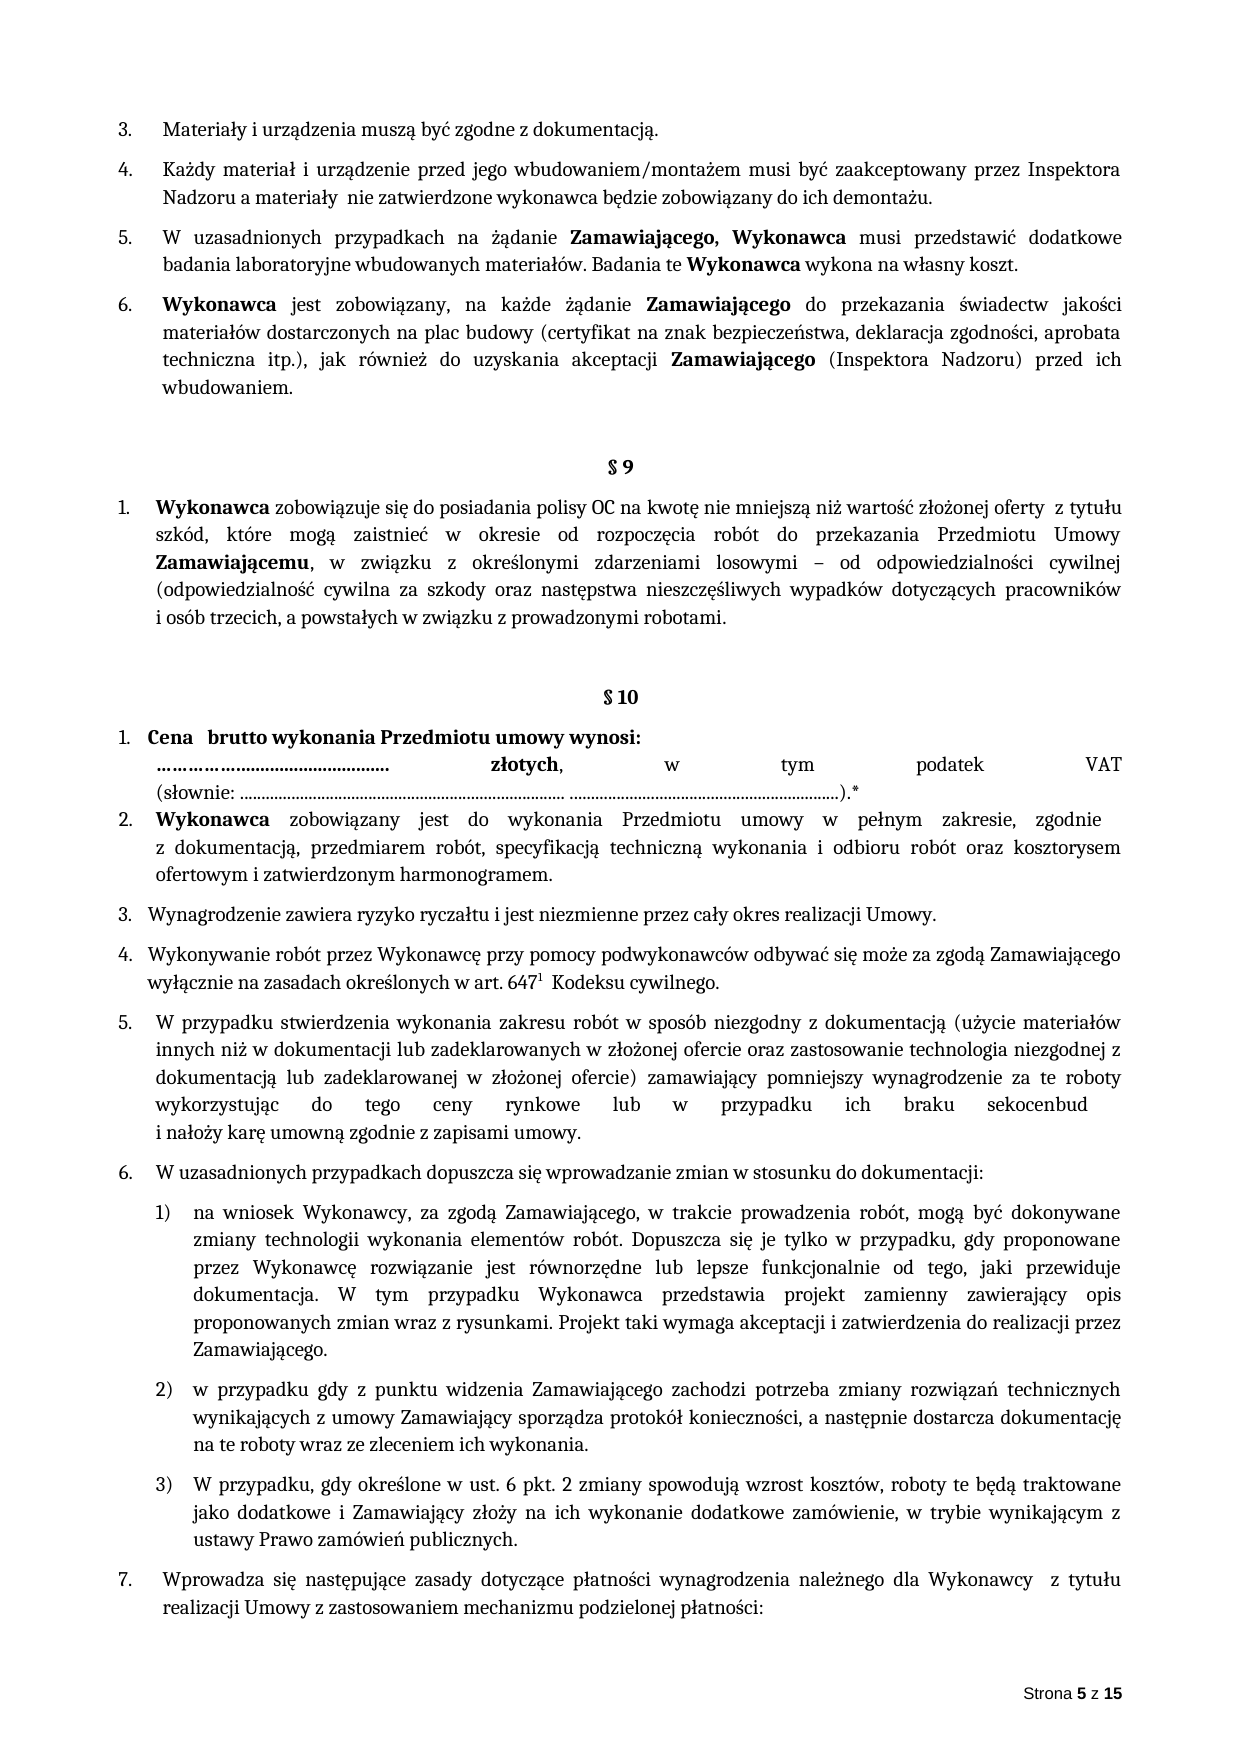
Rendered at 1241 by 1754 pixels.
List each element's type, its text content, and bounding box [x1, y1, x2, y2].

list Każdy materiał i urządzenie przed jego wbudowaniem/montażem musi być zaakceptowany przez Inspektora Nadzoru a materiały nie zatwierdzone wykonawca będzie zobowiązany do ich demontażu. [118, 158, 1122, 209]
list Wykonywanie robót przez Wykonawcę przy pomocy podwykonawców odbywać się może za zgodą Zamawiającego wyłącznie na zasadach określonych w art. 6471 Kodeksu cywilnego. [118, 943, 1122, 994]
list w przypadku gdy z punktu widzenia Zamawiającego zachodzi potrzeba zmiany rozwiązań technicznych wynikających z umowy Zamawiający sporządza protokół konieczności, a następnie dostarcza dokumentację na te roboty wraz ze zleceniem ich wykonania. [156, 1378, 1122, 1457]
list Materiały i urządzenia muszą być zgodne z dokumentacją. [118, 118, 1122, 142]
list Wynagrodzenie zawiera ryzyko ryczałtu i jest niezmienne przez cały okres realizacji Umowy. [118, 903, 1122, 927]
list W uzasadnionych przypadkach na żądanie Zamawiającego, Wykonawca musi przedstawić dodatkowe badania laboratoryjne wbudowanych materiałów. Badania te Wykonawca wykona na własny koszt. [118, 226, 1122, 277]
list W przypadku, gdy określone w ust. 6 pkt. 2 zmiany spowodują wzrost kosztów, roboty te będą traktowane jako dodatkowe i Zamawiający złoży na ich wykonanie dodatkowe zamówienie, w trybie wynikającym z ustawy Prawo zamówień publicznych. [156, 1473, 1122, 1552]
list Wprowadza się następujące zasady dotyczące płatności wynagrodzenia należnego dla Wykonawcy z tytułu realizacji Umowy z zastosowaniem mechanizmu podzielonej płatności: [118, 1568, 1122, 1619]
list na wniosek Wykonawcy, za zgodą Zamawiającego, w trakcie prowadzenia robót, mogą być dokonywane zmiany technologii wykonania elementów robót. Dopuszcza się je tylko w przypadku, gdy proponowane przez Wykonawcę rozwiązanie jest równorzędne lub lepsze funkcjonalnie od tego, jaki przewiduje dokumentacja. W tym przypadku Wykonawca przedstawia projekt zamienny zawierający opis proponowanych zmian wraz z rysunkami. Projekt taki wymaga akceptacji i zatwierdzenia do realizacji przez Zamawiającego. [156, 1201, 1122, 1362]
list Wykonawca zobowiązuje się do posiadania polisy OC na kwotę nie mniejszą niż wartość złożonej oferty z tytułu szkód, które mogą zaistnieć w okresie od rozpoczęcia robót do przekazania Przedmiotu Umowy Zamawiającemu, w związku z określonymi zdarzeniami losowymi – od odpowiedzialności cywilnej (odpowiedzialność cywilna za szkody oraz następstwa nieszczęśliwych wypadków dotyczących pracowników i osób trzecich, a powstałych w związku z prowadzonymi robotami. [118, 496, 1122, 629]
list Cena brutto wykonania Przedmiotu umowy wynosi: [118, 726, 1122, 749]
list W uzasadnionych przypadkach dopuszcza się wprowadzanie zmian w stosunku do dokumentacji: [118, 1161, 1122, 1184]
text § 10 [118, 686, 1122, 709]
text § 9 [118, 456, 1122, 479]
list Wykonawca jest zobowiązany, na każde żądanie Zamawiającego do przekazania świadectw jakości materiałów dostarczonych na plac budowy (certyfikat na znak bezpieczeństwa, deklaracja zgodności, aprobata techniczna itp.), jak również do uzyskania akceptacji Zamawiającego (Inspektora Nadzoru) przed ich wbudowaniem. [118, 293, 1122, 399]
list W przypadku stwierdzenia wykonania zakresu robót w sposób niezgodny z dokumentacją (użycie materiałów innych niż w dokumentacji lub zadeklarowanych w złożonej ofercie oraz zastosowanie technologia niezgodnej z dokumentacją lub zadeklarowanej w złożonej ofercie) zamawiający pomniejszy wynagrodzenie za te roboty wykorzystując do tego ceny rynkowe lub w przypadku ich braku sekocenbud i nałoży karę umowną zgodnie z zapisami umowy. [118, 1011, 1122, 1144]
text ……………................................ złotych, w tym podatek VAT (słownie: ............................................................................ ...............................................................).* [156, 753, 1122, 804]
list Wykonawca zobowiązany jest do wykonania Przedmiotu umowy w pełnym zakresie, zgodnie z dokumentacją, przedmiarem robót, specyfikacją techniczną wykonania i odbioru robót oraz kosztorysem ofertowym i zatwierdzonym harmonogramem. [118, 808, 1122, 887]
